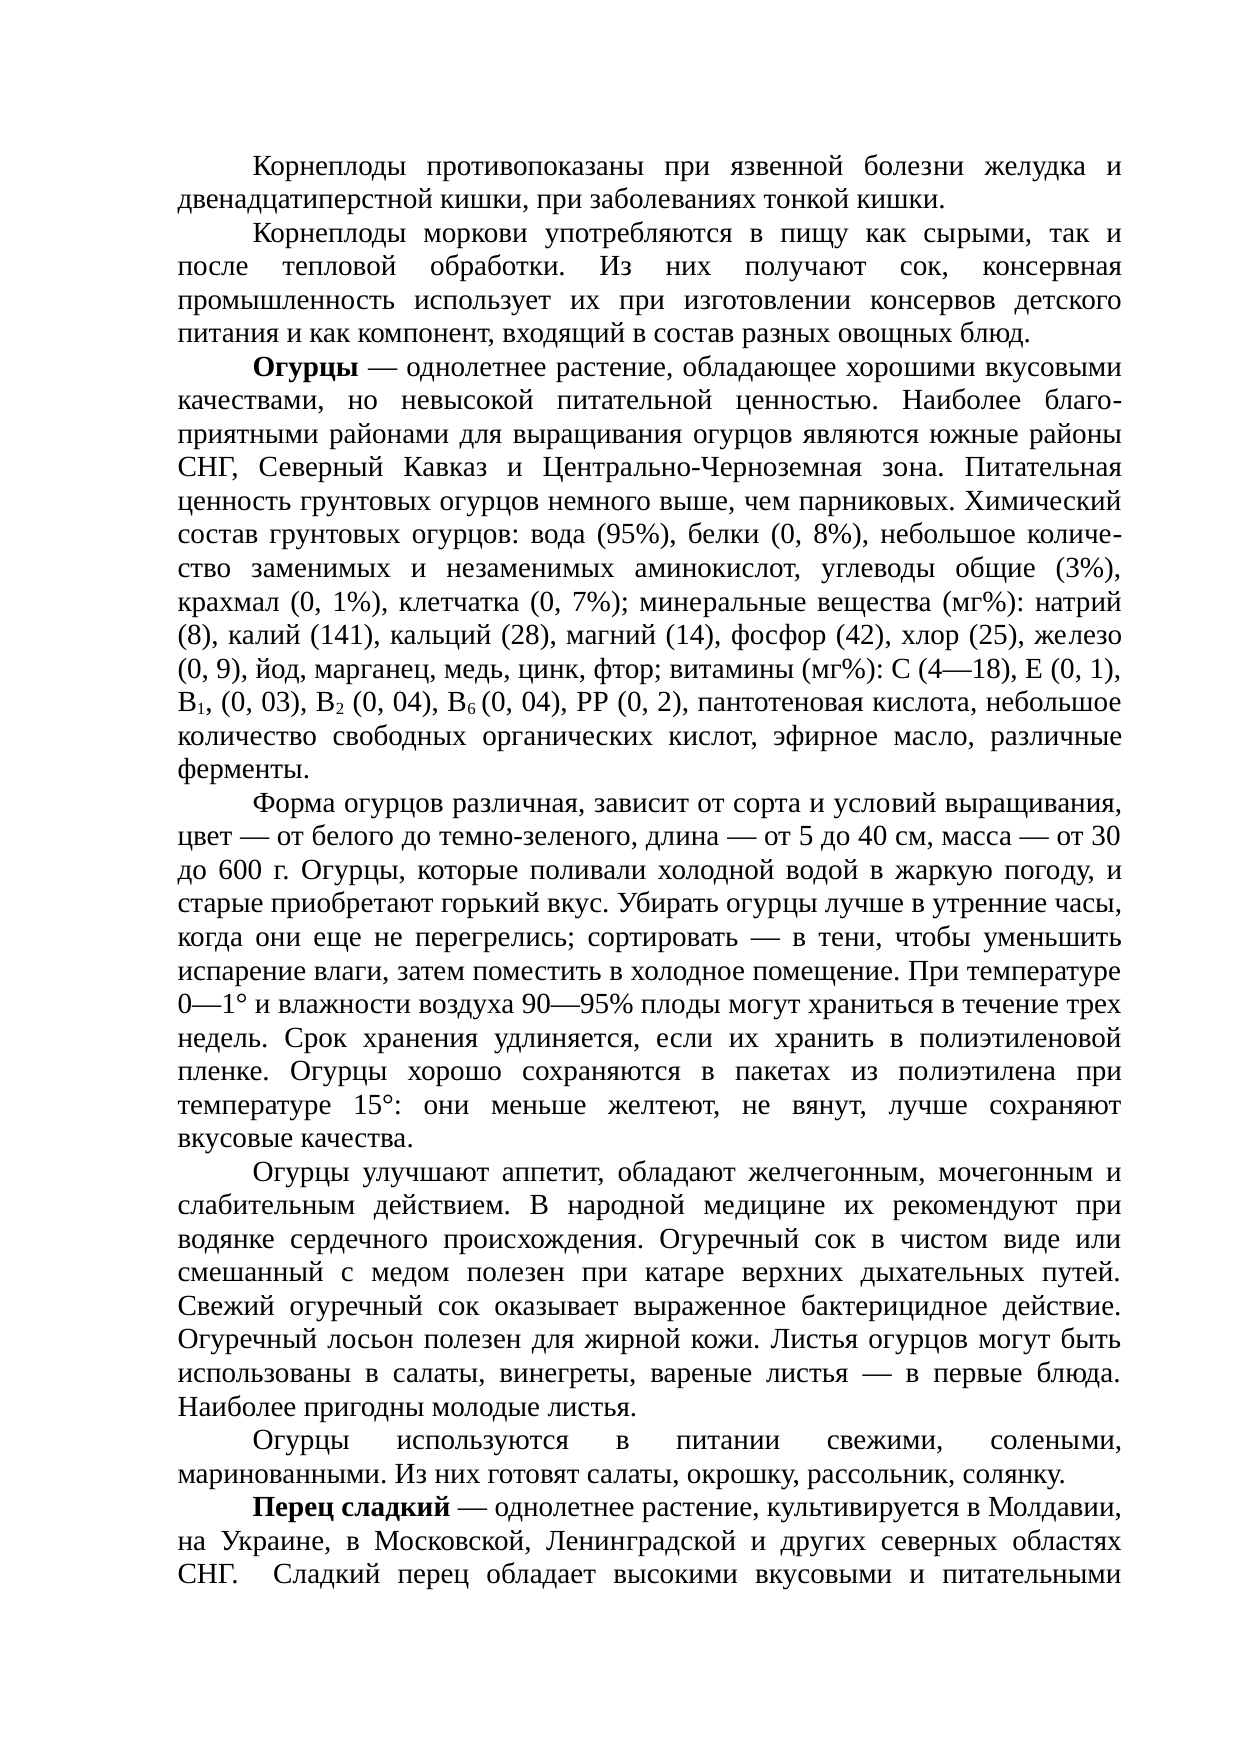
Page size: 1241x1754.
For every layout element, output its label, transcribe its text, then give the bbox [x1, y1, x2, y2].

text Форма огурцов различная, зависит от сорта и условий выращивания, цвет — от белого до темно-зеленого, длина — от 5 до 40 см, масса — от 30 до 600 г. Огурцы, которые поливали холодной водой в жаркую погоду, и старые приобретают горький вкус. Убирать огурцы лучше в утренние часы, когда они еще не перегрелись; сортировать — в тени, чтобы уменьшить испарение влаги, затем поместить в холодное помещение. При температуре 0—1° и влажности воздуха 90—95% плоды могут храниться в течение трех недель. Срок хранения удлиняется, если их хранить в полиэтиленовой пленке. Огурцы хорошо сохраняются в пакетах из полиэтилена при температуре 15°: они меньше желтеют, не вянут, лучше сохраняют вкусовые качества. [177, 785, 1122, 1154]
text Огурцы используются в питании свежими, солеными, маринованными. Из них готовят салаты, окрошку, рассольник, солянку. [177, 1422, 1122, 1489]
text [177, 1489, 1122, 1590]
text Огурцы улучшают аппетит, обладают желчегонным, мочегонным и слабительным действием. В народной медицине их рекомендуют при водянке сердечного происхождения. Огуречный сок в чистом виде или смешанный с медом полезен при катаре верхних дыхательных путей. Свежий огуречный сок оказывает выраженное бактерицидное действие. Огуречный лосьон полезен для жирной кожи. Листья огурцов могут быть использованы в салаты, винегреты, вареные листья — в первые блюда. Наиболее пригодны молодые листья. [177, 1154, 1122, 1422]
text Огурцы — однолетнее растение, обладающее хорошими вкусовыми качествами, но невысокой питательной ценностью. Наиболее благоприятными районами для выращивания огурцов являются южные районы СНГ, Северный Кавказ и Центрально-Черноземная зона. Питательная ценность грунтовых огурцов немного выше, чем парниковых. Химический состав грунтовых огурцов: вода (95%), белки (0, 8%), небольшое количество заменимых и незаменимых аминокислот, углеводы общие (3%), крахмал (0, 1%), клетчатка (0, 7%); минеральные вещества (мг%): натрий (8), калий (141), кальций (28), магний (14), фосфор (42), хлор (25), железо (0, 9), йод, марганец, медь, цинк, фтор; витамины (мг%): С (4—18), Е (0, 1), В1, (0, 03), В2 (0, 04), В6 (0, 04), РР (0, 2), пантотеновая кислота, небольшое количество свободных органических кислот, эфирное масло, различные ферменты. [177, 349, 1122, 785]
text Корнеплоды моркови употребляются в пищу как сырыми, так и после тепловой обработки. Из них получают сок, консервная промышленность использует их при изготовлении консервов детского питания и как компонент, входящий в состав разных овощных блюд. [177, 215, 1122, 349]
text Корнеплоды противопоказаны при язвенной болезни желудка и двенадцатиперстной кишки, при заболеваниях тонкой кишки. [177, 148, 1122, 215]
